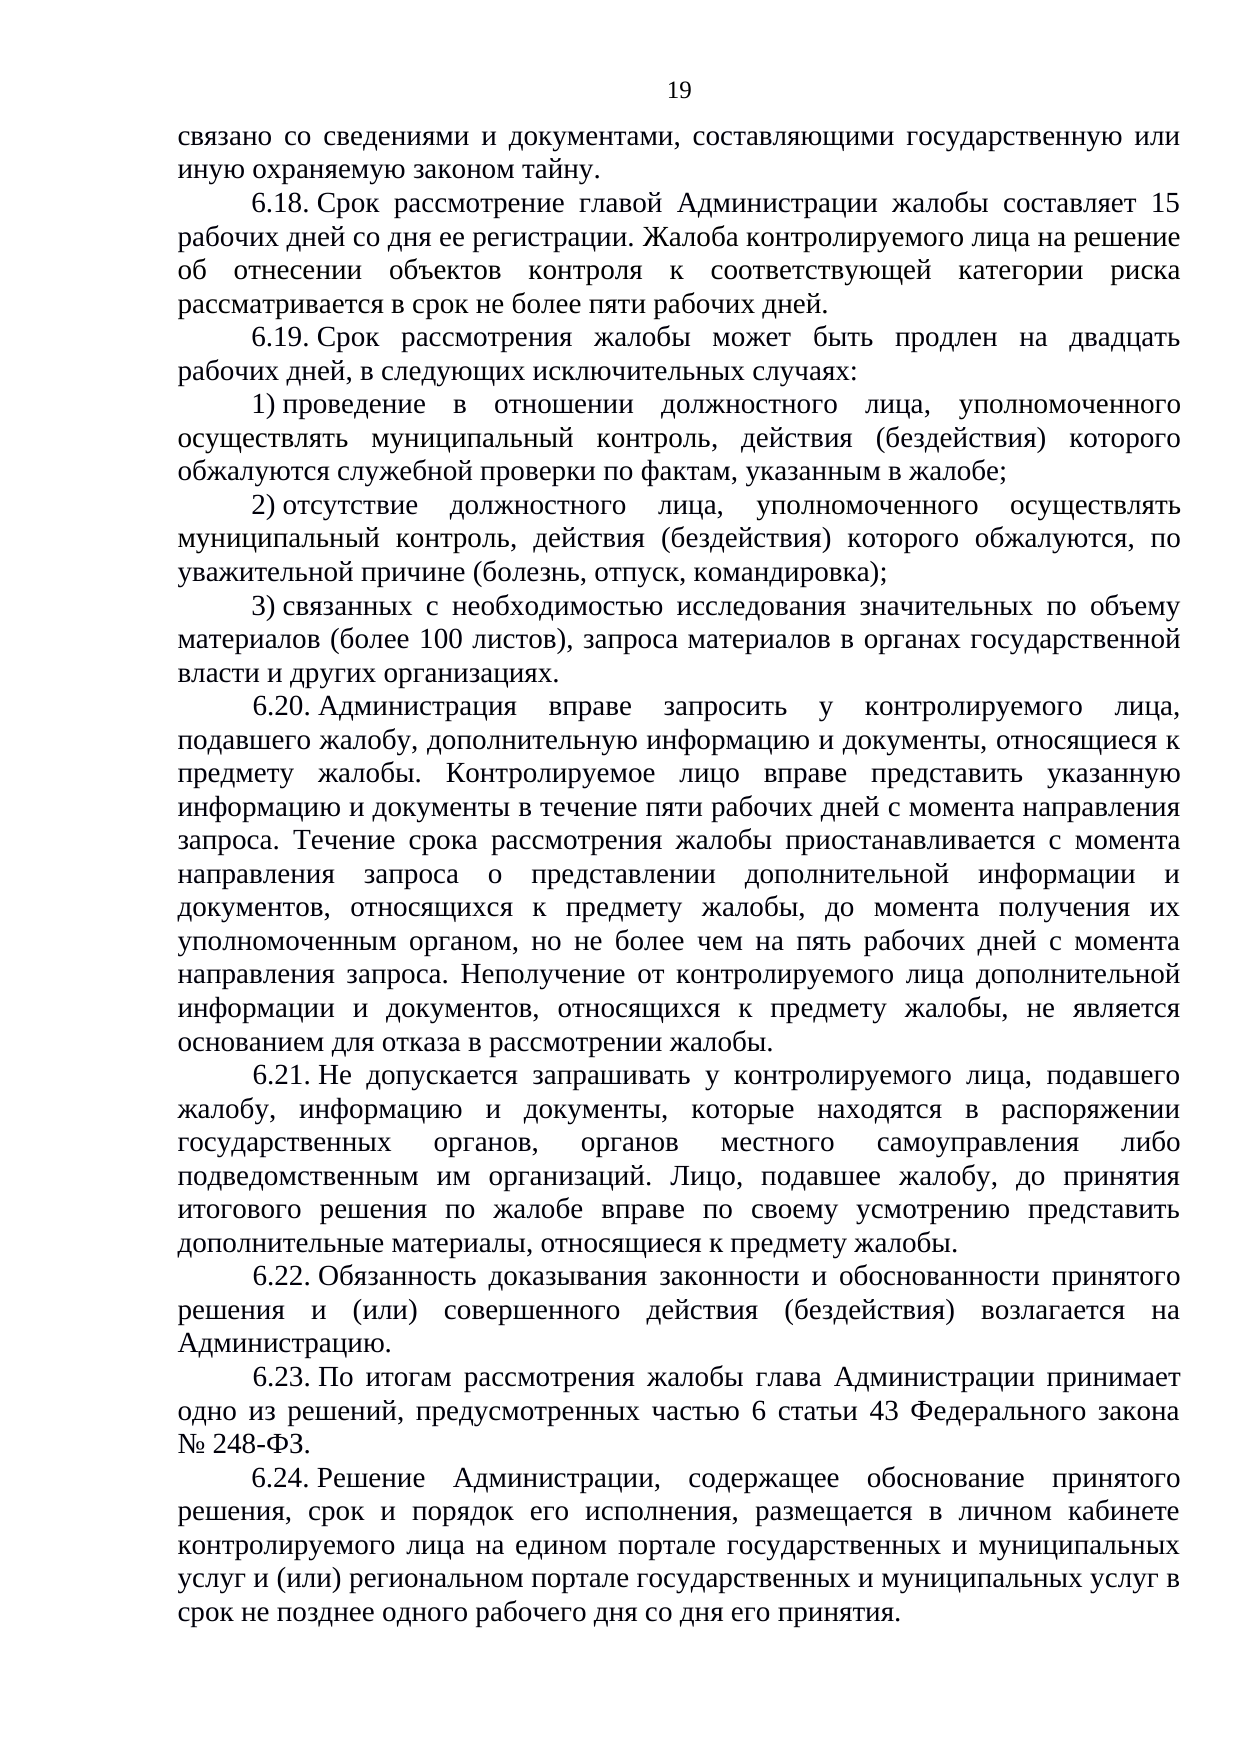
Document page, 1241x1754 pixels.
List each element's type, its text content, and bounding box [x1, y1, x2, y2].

text 2) отсутствие должностного лица, уполномоченного осуществлять муниципальный контроль, действия (бездействия) которого обжалуются, по уважительной причине (болезнь, отпуск, командировка); [177, 487, 1181, 588]
text 1) проведение в отношении должностного лица, уполномоченного осуществлять муниципальный контроль, действия (бездействия) которого обжалуются служебной проверки по фактам, указанным в жалобе; [177, 386, 1181, 487]
text 6.22. Обязанность доказывания законности и обоснованности принятого решения и (или) совершенного действия (бездействия) возлагается на Администрацию. [177, 1258, 1181, 1359]
text 6.20. Администрация вправе запросить у контролируемого лица, подавшего жалобу, дополнительную информацию и документы, относящиеся к предмету жалобы. Контролируемое лицо вправе представить указанную информацию и документы в течение пяти рабочих дней с момента направления запроса. Течение срока рассмотрения жалобы приостанавливается с момента направления запроса о представлении дополнительной информации и документов, относящихся к предмету жалобы, до момента получения их уполномоченным органом, но не более чем на пять рабочих дней с момента направления запроса. Неполучение от контролируемого лица дополнительной информации и документов, относящихся к предмету жалобы, не является основанием для отказа в рассмотрении жалобы. [177, 688, 1181, 1057]
text 6.18. Срок рассмотрение главой Администрации жалобы составляет 15 рабочих дней со дня ее регистрации. Жалоба контролируемого лица на решение об отнесении объектов контроля к соответствующей категории риска рассматривается в срок не более пяти рабочих дней. [177, 185, 1181, 319]
text 6.23. По итогам рассмотрения жалобы глава Администрации принимает одно из решений, предусмотренных частью 6 статьи 43 Федерального закона № 248-ФЗ. [177, 1359, 1181, 1460]
text 3) связанных с необходимостью исследования значительных по объему материалов (более 100 листов), запроса материалов в органах государственной власти и других организациях. [177, 588, 1181, 688]
text 6.24. Решение Администрации, содержащее обоснование принятого решения, срок и порядок его исполнения, размещается в личном кабинете контролируемого лица на едином портале государственных и муниципальных услуг и (или) региональном портале государственных и муниципальных услуг в срок не позднее одного рабочего дня со дня его принятия. [177, 1460, 1181, 1627]
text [177, 118, 1181, 185]
text 6.19. Срок рассмотрения жалобы может быть продлен на двадцать рабочих дней, в следующих исключительных случаях: [177, 319, 1181, 386]
text 6.21. Не допускается запрашивать у контролируемого лица, подавшего жалобу, информацию и документы, которые находятся в распоряжении государственных органов, органов местного самоуправления либо подведомственным им организаций. Лицо, подавшее жалобу, до принятия итогового решения по жалобе вправе по своему усмотрению представить дополнительные материалы, относящиеся к предмету жалобы. [177, 1057, 1181, 1258]
